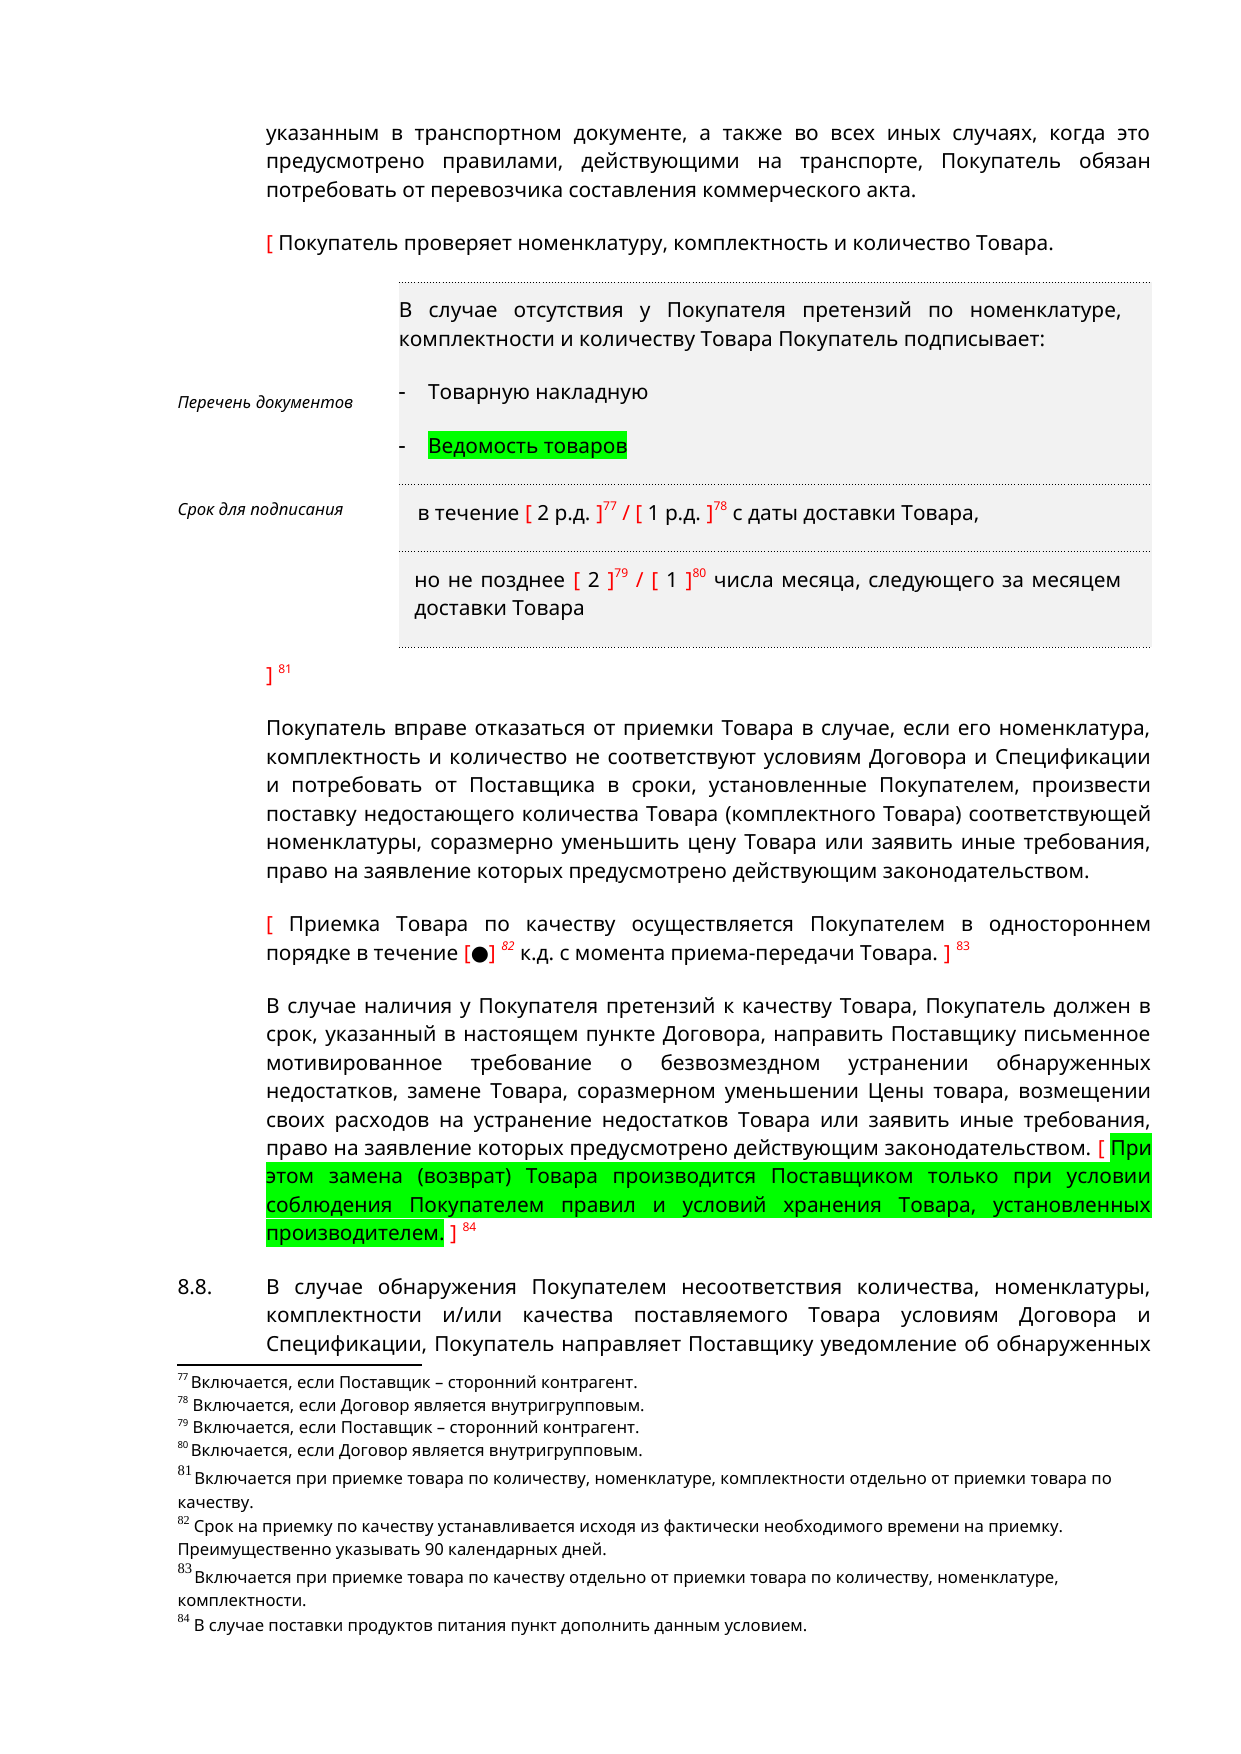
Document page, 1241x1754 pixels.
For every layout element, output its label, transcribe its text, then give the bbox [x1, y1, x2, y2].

table_cell но не позднее [ 2 ] / [ 1 ] числа месяца, следующего за месяцем доставки Товара [399, 551, 1152, 647]
table_cell Срок для подписания [177, 484, 399, 647]
table_header Перечень документов [177, 282, 399, 484]
text [ Покупатель проверяет номенклатуру, комплектность и количество Товара. [266, 228, 1152, 257]
table_cell в течение [ 2 р.д. ] / [ 1 р.д. ] с даты доставки Товара, [399, 484, 1152, 551]
text [ Приемка Товара по качеству осуществляется Покупателем в одностороннем порядке в течение [●] к.д. с момента приема-передачи Товара. ] [266, 909, 1152, 966]
text Покупатель вправе отказаться от приемки Товара в случае, если его номенклатура, комплектность и количество не соответствуют условиям Договора и Спецификации и потребовать от Поставщика в сроки, установленные Покупателем, произвести поставку недостающего количества Товара (комплектного Товара) соответствующей номенклатуры, соразмерно уменьшить цену Товара или заявить иные требования, право на заявление которых предусмотрено действующим законодательством. [266, 713, 1152, 884]
text В случае наличия у Покупателя претензий к качеству Товара, Покупатель должен в срок, указанный в настоящем пункте Договора, направить Поставщику письменное мотивированное требование о безвозмездном устранении обнаруженных недостатков, замене Товара, соразмерном уменьшении Цены товара, возмещении своих расходов на устранение недостатков Товара или заявить иные требования, право на заявление которых предусмотрено действующим законодательством. [ При этом замена (возврат) Товара производится Поставщиком только при условии соблюдения Покупателем правил и условий хранения Товара, установленных производителем. ] [266, 991, 1152, 1162]
text ] [266, 660, 1152, 688]
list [177, 1272, 1152, 1357]
table_header В случае отсутствия у Покупателя претензий по номенклатуре, комплектности и количеству Товара Покупатель подписывает: Товарную накладную Ведомость товаров [399, 282, 1152, 484]
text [266, 118, 1152, 203]
